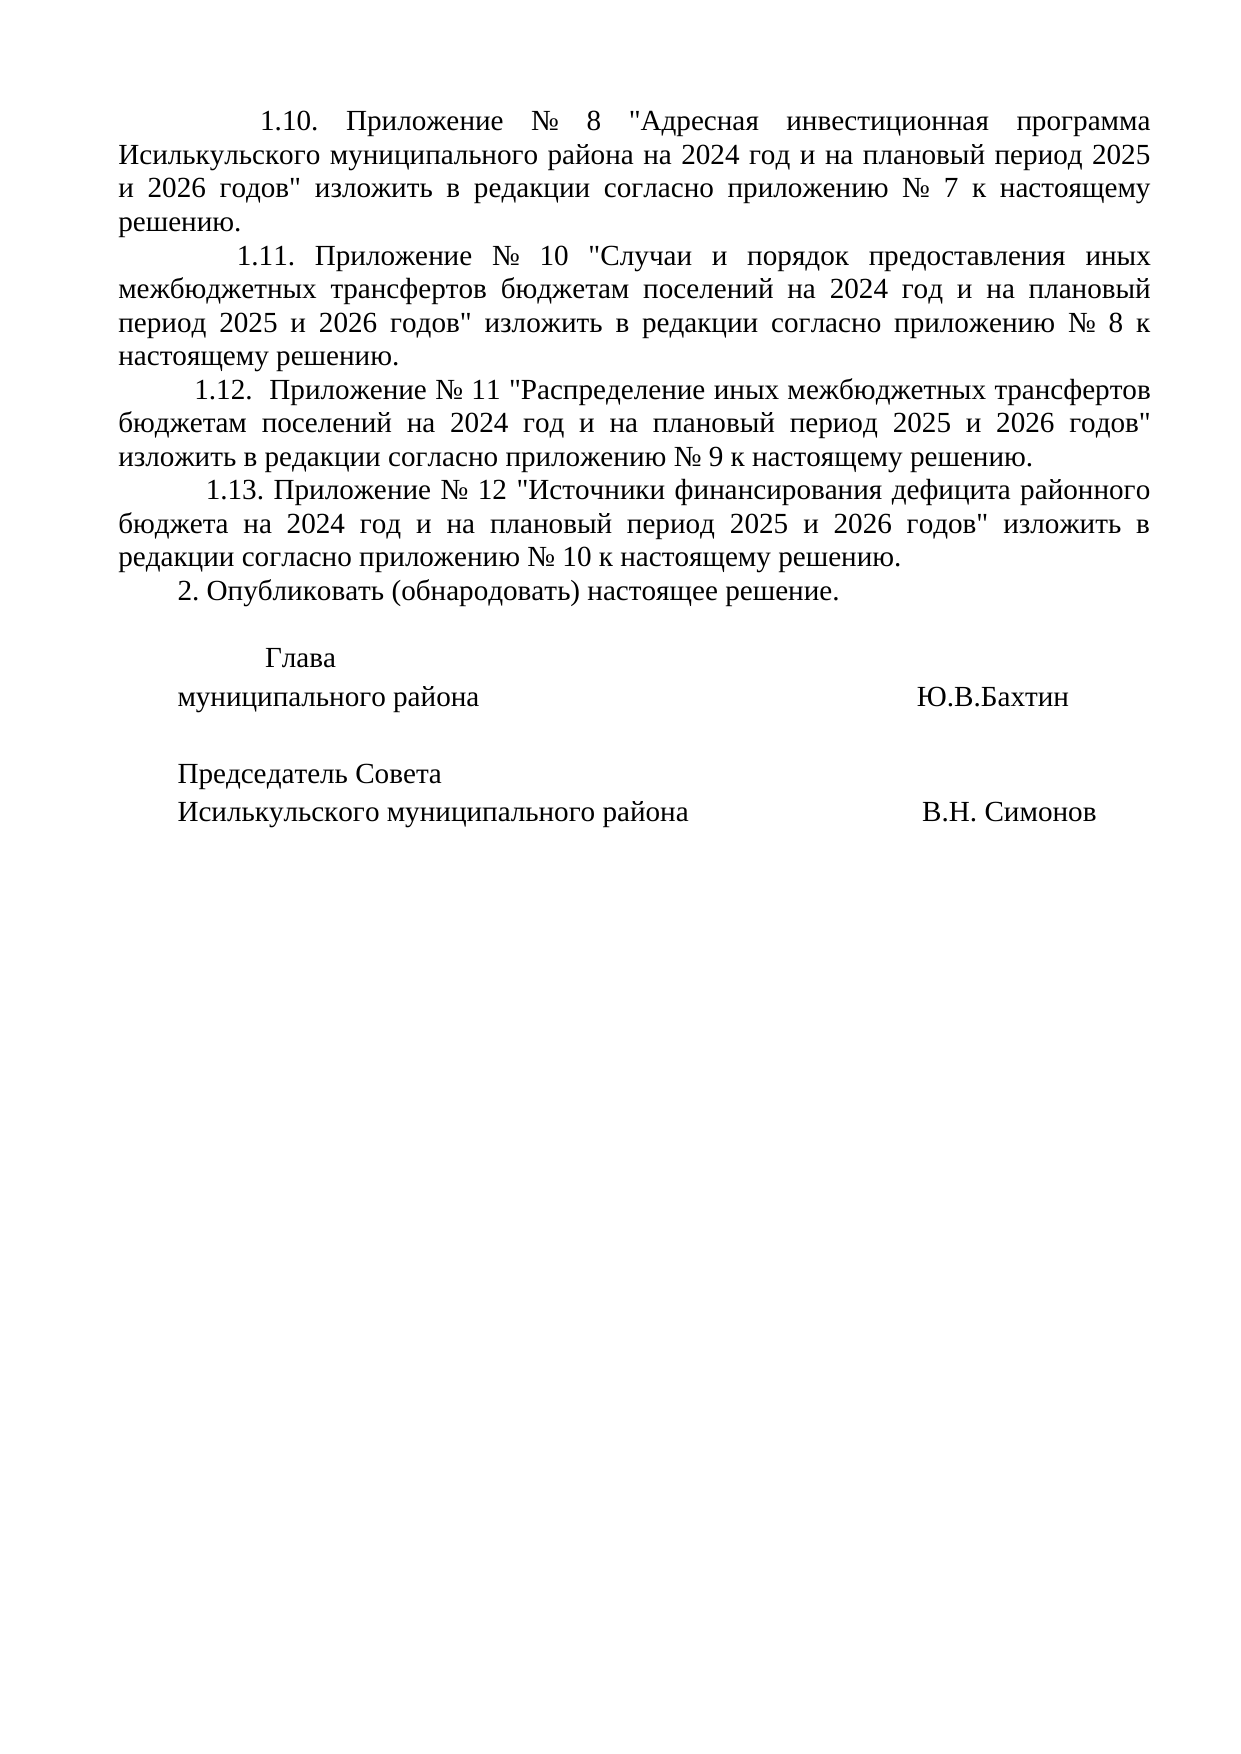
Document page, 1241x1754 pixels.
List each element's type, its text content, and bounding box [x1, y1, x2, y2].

text 1.10. Приложение № 8 "Адресная инвестиционная программа Исилькульского муниципального района на 2024 год и на плановый период 2025 и 2026 годов" изложить в редакции согласно приложению № 7 к настоящему решению. [118, 103, 1152, 238]
text муниципального района Ю.В.Бахтин [177, 679, 1152, 712]
text 2. Опубликовать (обнародовать) настоящее решение. [118, 573, 1152, 607]
text 1.12. Приложение № 11 "Распределение иных межбюджетных трансфертов бюджетам поселений на 2024 год и на плановый период 2025 и 2026 годов" изложить в редакции согласно приложению № 9 к настоящему решению. [118, 372, 1152, 472]
text 1.13. Приложение № 12 "Источники финансирования дефицита районного бюджета на 2024 год и на плановый период 2025 и 2026 годов" изложить в редакции согласно приложению № 10 к настоящему решению. [118, 472, 1152, 573]
text Исилькульского муниципального района В.Н. Симонов [177, 794, 1152, 828]
text Глава [177, 640, 1152, 674]
text Председатель Совета [177, 756, 1152, 789]
text 1.11. Приложение № 10 "Случаи и порядок предоставления иных межбюджетных трансфертов бюджетам поселений на 2024 год и на плановый период 2025 и 2026 годов" изложить в редакции согласно приложению № 8 к настоящему решению. [118, 238, 1152, 372]
